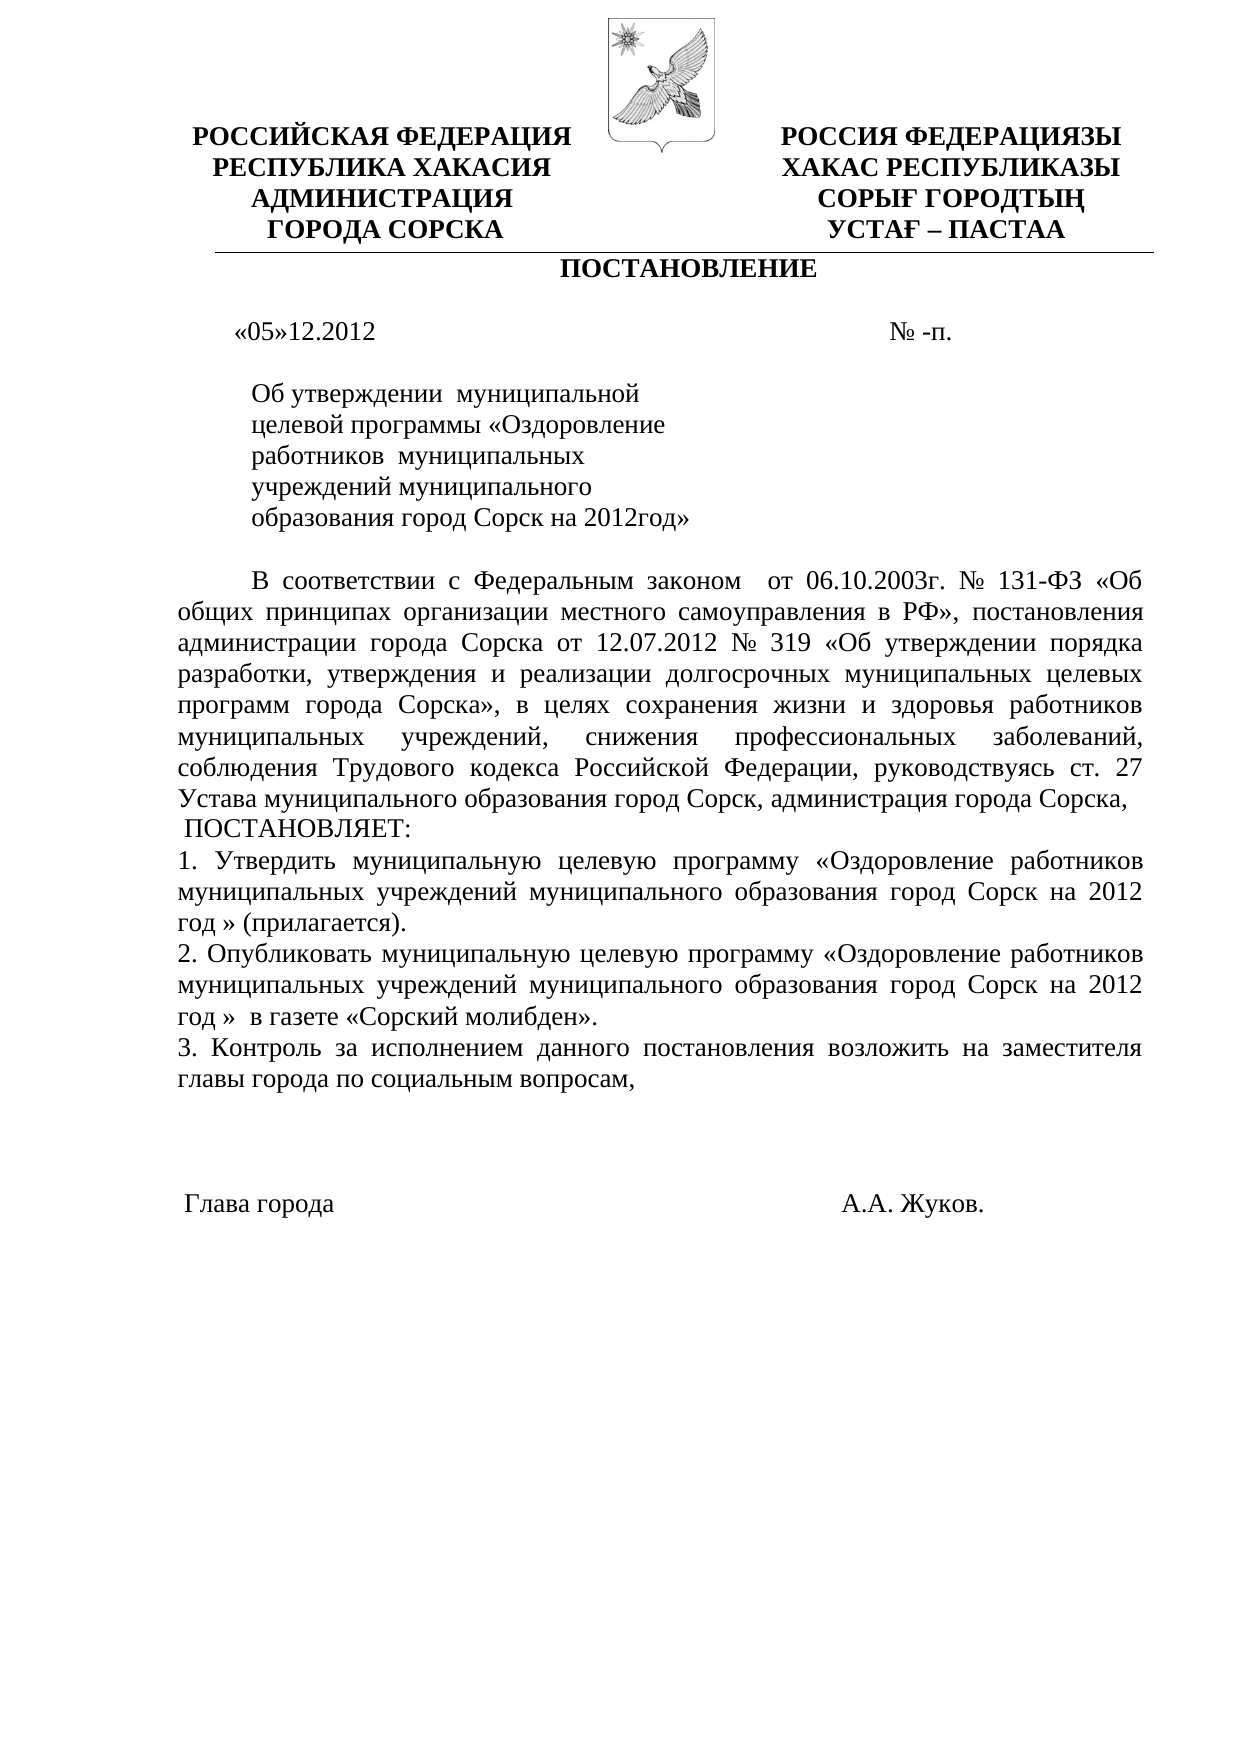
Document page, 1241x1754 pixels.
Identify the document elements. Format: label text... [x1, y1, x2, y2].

picture [608, 18, 715, 153]
text 2. Опубликовать муниципальную целевую программу «Оздоровление работников муниципальных учреждений муниципального образования город Сорск на 2012 год » в газете «Сорский молибден». [177, 937, 1144, 1031]
text Глава города А.А. Жуков. [177, 1187, 1144, 1218]
text образования город Сорск на 2012год» [177, 502, 1144, 533]
text учреждений муниципального [177, 470, 1144, 502]
text целевой программы «Оздоровление [177, 408, 1144, 439]
text ПОСТАНОВЛЕНИЕ [233, 253, 1144, 283]
text 1. Утвердить муниципальную целевую программу «Оздоровление работников муниципальных учреждений муниципального образования город Сорск на 2012 год » (прилагается). [177, 844, 1144, 937]
text 3. Контроль за исполнением данного постановления возложить на заместителя главы города по социальным вопросам, [177, 1031, 1144, 1093]
text ПОСТАНОВЛЯЕТ: [177, 813, 1142, 844]
text В соответствии с Федеральным законом от 06.10.2003г. № 131-ФЗ «Об общих принципах организации местного самоуправления в РФ», постановления администрации города Сорска от 12.07.2012 № 319 «Об утверждении порядка разработки, утверждения и реализации долгосрочных муниципальных целевых программ города Сорска», в целях сохранения жизни и здоровья работников муниципальных учреждений, снижения профессиональных заболеваний, соблюдения Трудового кодекса Российской Федерации, руководствуясь ст. 27 Устава муниципального образования город Сорск, администрация города Сорска, [177, 564, 1144, 813]
text Об утверждении муниципальной [177, 377, 1144, 408]
text работников муниципальных [177, 439, 1144, 470]
text «05»12.2012 № -п. [233, 315, 1144, 346]
